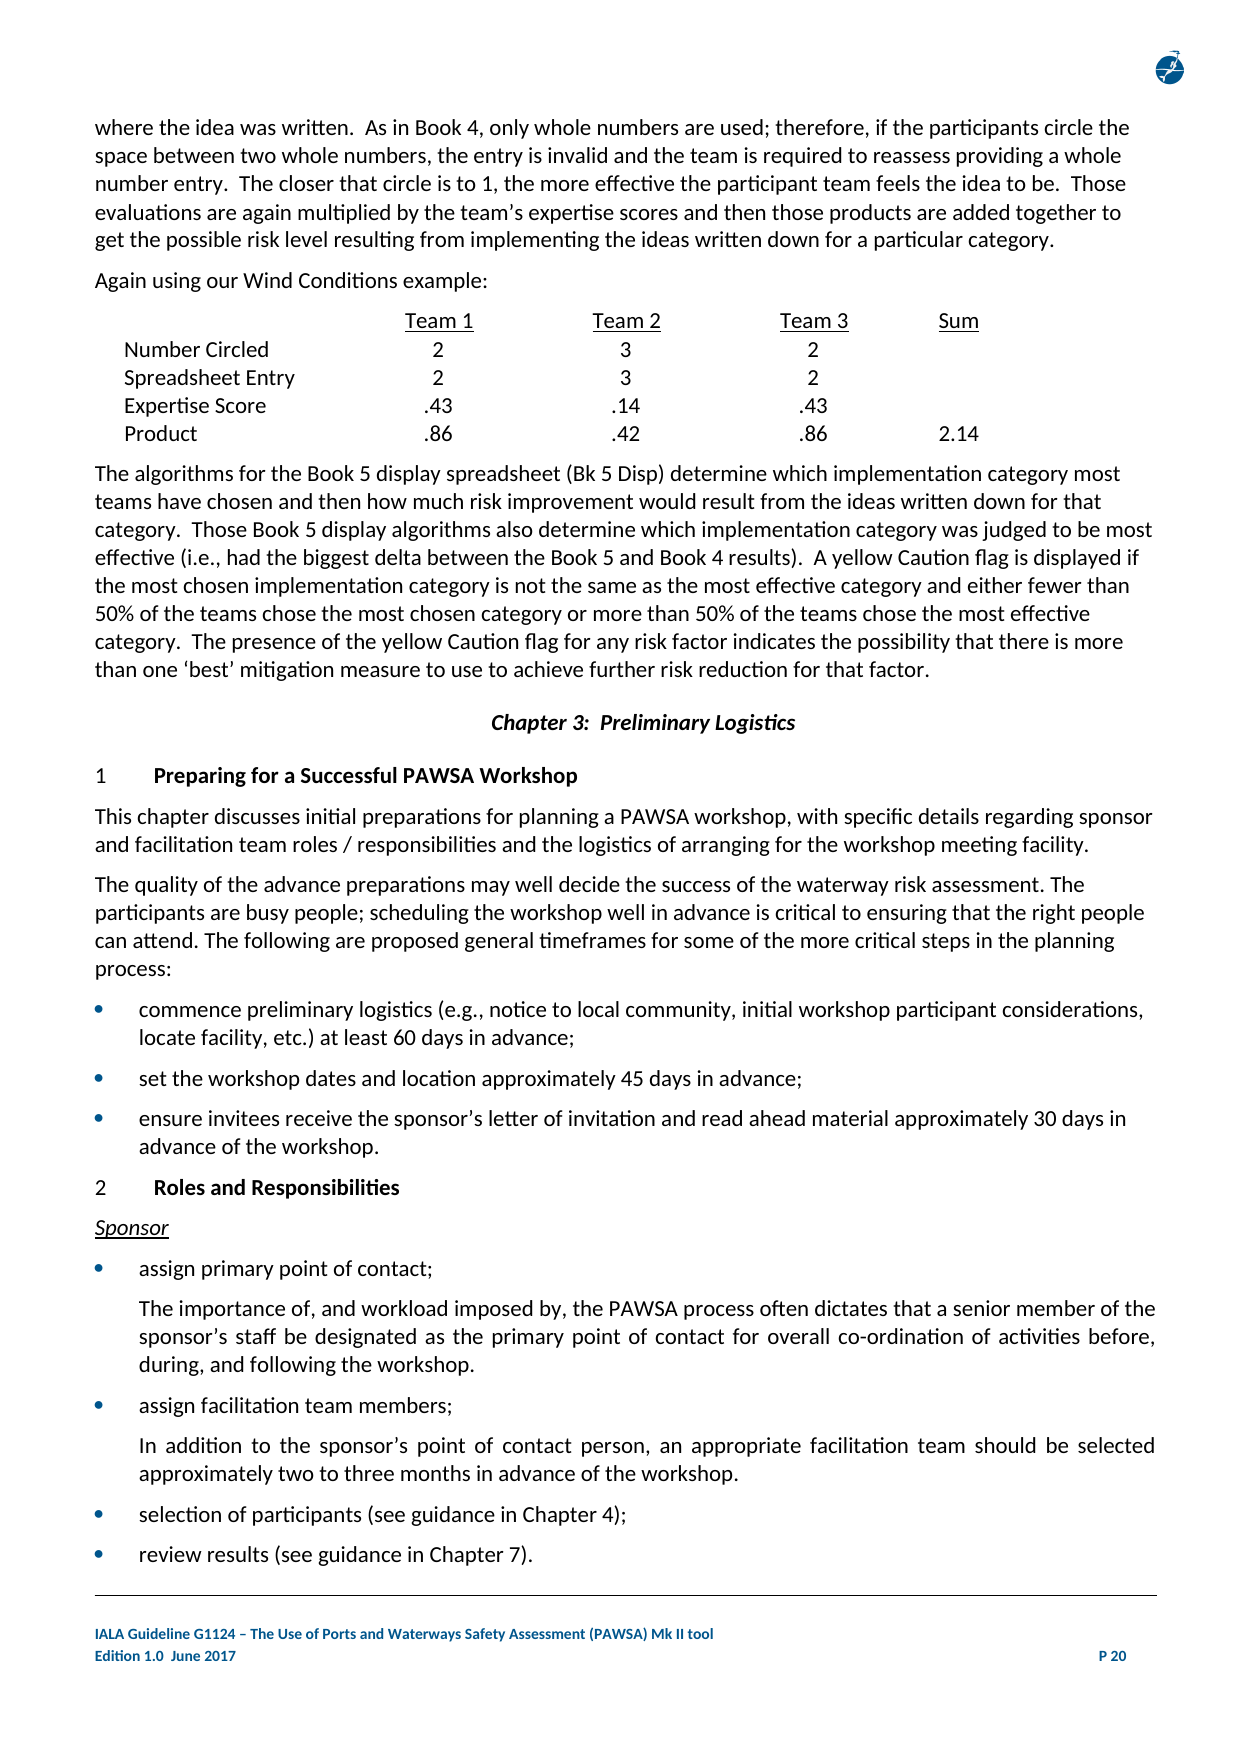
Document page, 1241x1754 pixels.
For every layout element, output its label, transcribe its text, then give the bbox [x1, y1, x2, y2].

text Product .86 .42 .86 2.14 [124, 419, 1157, 447]
text assign primary point of contact; [94, 1254, 1157, 1282]
text assign facilitation team members; [94, 1391, 1157, 1419]
text The importance of, and workload imposed by, the PAWSA process often dictates that a senior member of the sponsor’s staff be designated as the primary point of contact for overall co-ordination of activities before, during, and following the workshop. [139, 1294, 1157, 1378]
list Roles and Responsibilities [94, 1173, 1157, 1201]
text selection of participants (see guidance in Chapter 4); [94, 1500, 1157, 1528]
text Expertise Score .43 .14 .43 [124, 391, 1157, 419]
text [94, 113, 1157, 254]
title Chapter 3: Preliminary Logistics [94, 708, 1157, 736]
text This chapter discusses initial preparations for planning a PAWSA workshop, with specific details regarding sponsor and facilitation team roles / responsibilities and the logistics of arranging for the workshop meeting facility. [94, 802, 1157, 858]
text review results (see guidance in Chapter 7). [94, 1540, 1157, 1568]
text Team 1 Team 2 Team 3 Sum [124, 307, 1157, 335]
text In addition to the sponsor’s point of contact person, an appropriate facilitation team should be selected approximately two to three months in advance of the workshop. [139, 1431, 1157, 1487]
text The quality of the advance preparations may well decide the success of the waterway risk assessment. The participants are busy people; scheduling the workshop well in advance is critical to ensuring that the right people can attend. The following are proposed general timeframes for some of the more critical steps in the planning process: [94, 871, 1157, 983]
text Again using our Wind Conditions example: [94, 266, 1157, 294]
text Spreadsheet Entry 2 3 2 [124, 363, 1157, 391]
text The algorithms for the Book 5 display spreadsheet (Bk 5 Disp) determine which implementation category most teams have chosen and then how much risk improvement would result from the ideas written down for that category. Those Book 5 display algorithms also determine which implementation category was judged to be most effective (i.e., had the biggest delta between the Book 5 and Book 4 results). A yellow Caution flag is displayed if the most chosen implementation category is not the same as the most effective category and either fewer than 50% of the teams chose the most chosen category or more than 50% of the teams chose the most effective category. The presence of the yellow Caution flag for any risk factor indicates the possibility that there is more than one ‘best’ mitigation measure to use to achieve further risk reduction for that factor. [94, 459, 1157, 683]
picture [1124, 0, 1241, 119]
text Sponsor [94, 1213, 1157, 1241]
text Number Circled 2 3 2 [124, 335, 1157, 363]
text set the workshop dates and location approximately 45 days in advance; [94, 1064, 1157, 1092]
list Preparing for a Successful PAWSA Workshop [94, 761, 1157, 789]
text ensure invitees receive the sponsor’s letter of invitation and read ahead material approximately 30 days in advance of the workshop. [94, 1104, 1157, 1160]
text commence preliminary logistics (e.g., notice to local community, initial workshop participant considerations, locate facility, etc.) at least 60 days in advance; [94, 995, 1157, 1051]
